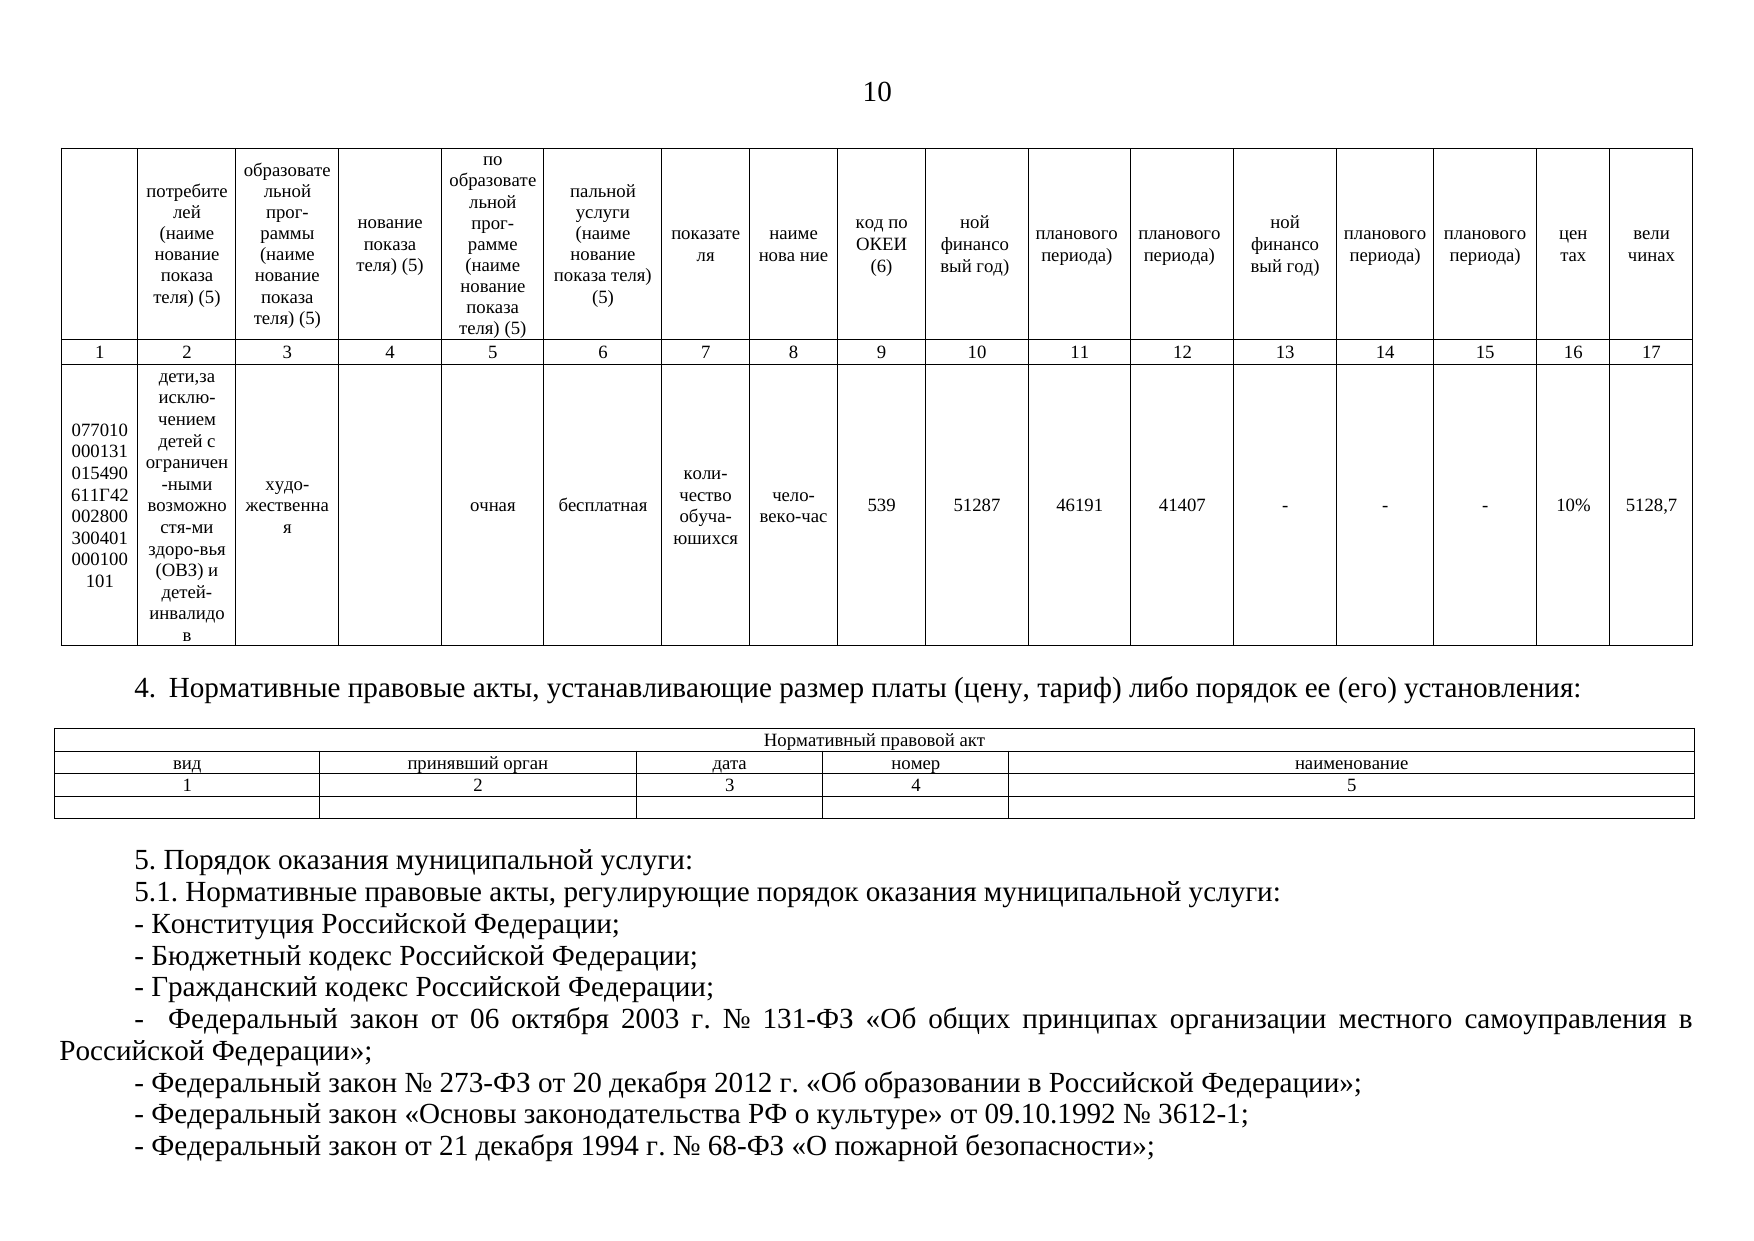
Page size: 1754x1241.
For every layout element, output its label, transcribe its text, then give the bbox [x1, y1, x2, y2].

text - Федеральный закон от 06 октября 2003 г. № 131-ФЗ «Об общих принципах организации местного самоуправления в Российской Федерации»; [59, 1003, 1695, 1067]
table_cell 51287 [926, 365, 1028, 645]
table_cell 3 [236, 340, 338, 364]
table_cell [1234, 149, 1336, 339]
table_cell - [1434, 365, 1536, 645]
text - Федеральный закон «Основы законодательства РФ о культуре» от 09.10.1992 № 3612-1; [59, 1098, 1695, 1130]
table_cell дата [637, 752, 822, 773]
text - Федеральный закон от 21 декабря 1994 г. № 68-ФЗ «О пожарной безопасности»; [59, 1130, 1695, 1162]
table_cell 10 [926, 340, 1028, 364]
table_cell 077010000131015490611Г42002800300401000100101 [62, 365, 137, 645]
text 5.1. Нормативные правовые акты, регулирующие порядок оказания муниципальной услуги: [59, 876, 1695, 908]
text - Федеральный закон № 273-ФЗ от 20 декабря 2012 г. «Об образовании в Российской Федерации»; [59, 1067, 1695, 1098]
table_cell наименование [1009, 752, 1694, 773]
table_cell в про цен тах [1537, 149, 1609, 339]
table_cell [339, 149, 441, 339]
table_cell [138, 149, 235, 339]
table_cell дети,за исклю-чением детей с ограничен-ными возможностя-ми здоро-вья (ОВЗ) и детей-инвалидов [138, 365, 235, 645]
table_cell 5128,7 [1610, 365, 1692, 645]
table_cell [442, 149, 543, 339]
table_cell 17 [1610, 340, 1692, 364]
text - Бюджетный кодекс Российской Федерации; [59, 939, 1695, 971]
table_cell 14 [1337, 340, 1433, 364]
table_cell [1610, 149, 1692, 339]
text - Конституция Российской Федерации; [59, 908, 1695, 939]
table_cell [662, 149, 749, 339]
table_cell 16 [1537, 340, 1609, 364]
text 5. Порядок оказания муниципальной услуги: [59, 843, 1695, 876]
table_cell 10% [1537, 365, 1609, 645]
table_cell 1 [62, 340, 137, 364]
table_cell вид [55, 752, 319, 773]
table_cell 1 [55, 774, 319, 796]
table_cell [1009, 797, 1694, 818]
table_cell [1131, 149, 1233, 339]
table_cell принявший орган [320, 752, 636, 773]
table_cell номер [823, 752, 1008, 773]
table_cell [637, 797, 822, 818]
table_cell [1029, 149, 1130, 339]
table_cell 12 [1131, 340, 1233, 364]
table_cell 15 [1434, 340, 1536, 364]
table_cell очная [442, 365, 543, 645]
table_cell коли-чество обуча-юшихся [662, 365, 749, 645]
table_cell наиме нова ние [750, 149, 837, 339]
table_cell 4 [823, 774, 1008, 796]
table_cell 9 [838, 340, 925, 364]
table_cell - [1234, 365, 1336, 645]
table_cell чело-веко-час [750, 365, 837, 645]
table_cell 46191 [1029, 365, 1130, 645]
text 4. Нормативные правовые акты, устанавливающие размер платы (цену, тариф) либо порядок ее (его) установления: [59, 670, 1695, 704]
table_cell бесплатная [544, 365, 661, 645]
table_cell 539 [838, 365, 925, 645]
table_cell код по ОКЕИ (6) [838, 149, 925, 339]
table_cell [926, 149, 1028, 339]
table_cell 13 [1234, 340, 1336, 364]
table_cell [1337, 149, 1433, 339]
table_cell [236, 149, 338, 339]
table_cell 3 [637, 774, 822, 796]
table_cell [320, 797, 636, 818]
table_cell 8 [750, 340, 837, 364]
table_cell 7 [662, 340, 749, 364]
table_cell - [1337, 365, 1433, 645]
table_cell [823, 797, 1008, 818]
text - Гражданский кодекс Российской Федерации; [59, 971, 1695, 1003]
table_cell 11 [1029, 340, 1130, 364]
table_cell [1434, 149, 1536, 339]
table_cell [339, 365, 441, 645]
table_cell 5 [1009, 774, 1694, 796]
table_cell [55, 797, 319, 818]
table_cell 41407 [1131, 365, 1233, 645]
table_header Нормативный правовой акт [55, 729, 1694, 751]
table_cell 5 [442, 340, 543, 364]
table_cell 4 [339, 340, 441, 364]
table_cell худо-жественная [236, 365, 338, 645]
table_cell 2 [138, 340, 235, 364]
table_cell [544, 149, 661, 339]
table_cell 2 [320, 774, 636, 796]
table_cell 6 [544, 340, 661, 364]
